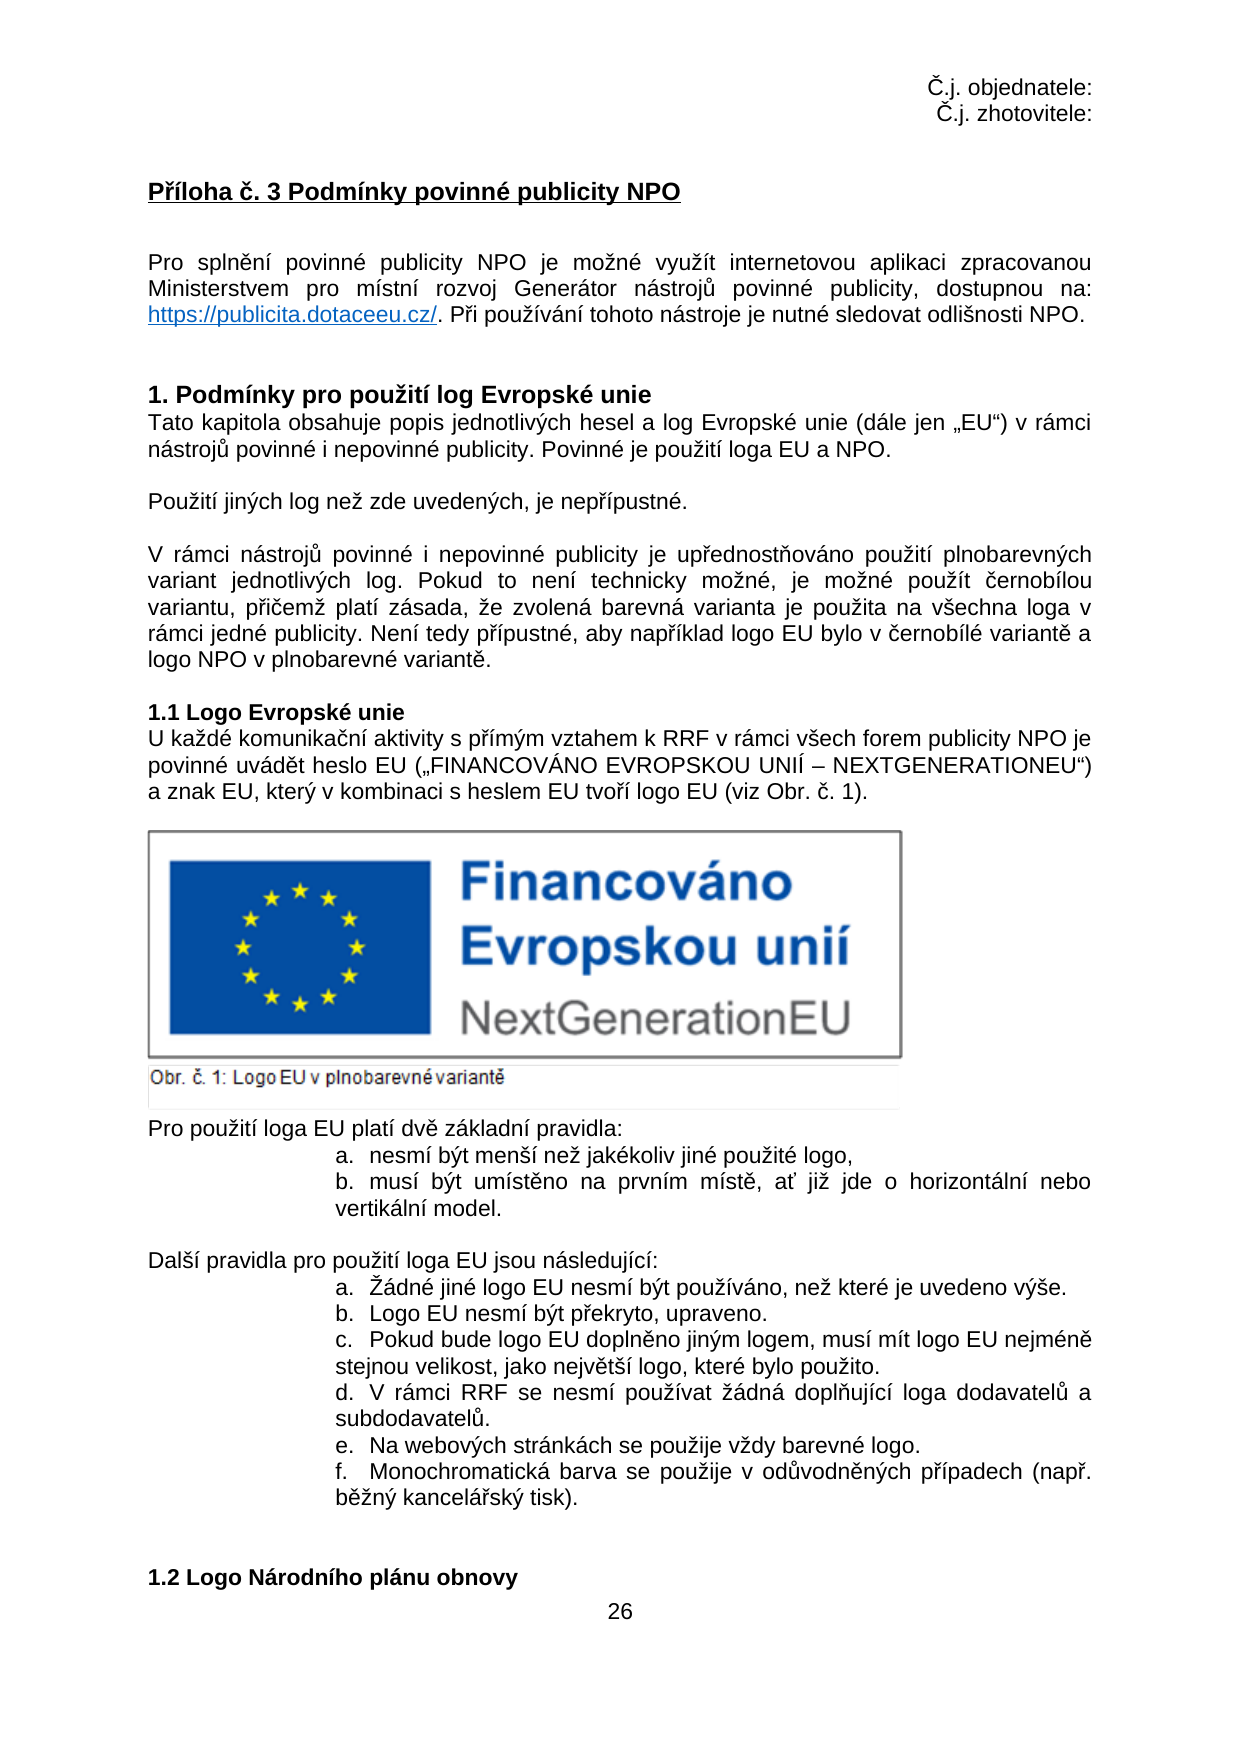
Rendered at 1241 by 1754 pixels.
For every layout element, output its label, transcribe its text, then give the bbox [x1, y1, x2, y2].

text Pro splnění povinné publicity NPO je možné využít internetovou aplikaci zpracovanou Ministerstvem pro místní rozvoj Generátor nástrojů povinné publicity, dostupnou na: https://publicita.dotaceeu.cz/. Při používání tohoto nástroje je nutné sledovat odlišnosti NPO. [148, 249, 1093, 328]
text Tato kapitola obsahuje popis jednotlivých hesel a log Evropské unie (dále jen „EU“) v rámci nástrojů povinné i nepovinné publicity. Povinné je použití loga EU a NPO. [148, 409, 1093, 462]
list Logo EU nesmí být překryto, upraveno. [335, 1300, 1093, 1326]
text Další pravidla pro použití loga EU jsou následující: [148, 1247, 1093, 1273]
picture [147, 830, 906, 1111]
text Pro použití loga EU platí dvě základní pravidla: [148, 1115, 1093, 1142]
text 1.2 Logo Národního plánu obnovy [148, 1563, 1093, 1590]
list nesmí být menší než jakékoliv jiné použité logo, [335, 1142, 1093, 1168]
text 1. Podmínky pro použití log Evropské unie [148, 380, 1093, 409]
list V rámci RRF se nesmí používat žádná doplňující loga dodavatelů a subdodavatelů. [335, 1379, 1093, 1432]
text V rámci nástrojů povinné i nepovinné publicity je upřednostňováno použití plnobarevných variant jednotlivých log. Pokud to není technicky možné, je možné použít černobílou variantu, přičemž platí zásada, že zvolená barevná varianta je použita na všechna loga v rámci jedné publicity. Není tedy přípustné, aby například logo EU bylo v černobílé variantě a logo NPO v plnobarevné variantě. [148, 541, 1093, 673]
list Pokud bude logo EU doplněno jiným logem, musí mít logo EU nejméně stejnou velikost, jako největší logo, které bylo použito. [335, 1326, 1093, 1379]
list musí být umístěno na prvním místě, ať již jde o horizontální nebo vertikální model. [335, 1168, 1093, 1221]
list Na webových stránkách se použije vždy barevné logo. [335, 1432, 1093, 1458]
list Žádné jiné logo EU nesmí být používáno, než které je uvedeno výše. [335, 1273, 1093, 1300]
text U každé komunikační aktivity s přímým vztahem k RRF v rámci všech forem publicity NPO je povinné uvádět heslo EU („FINANCOVÁNO EVROPSKOU UNIÍ – NEXTGENERATIONEU“) a znak EU, který v kombinaci s heslem EU tvoří logo EU (viz Obr. č. 1). [148, 725, 1093, 804]
text Příloha č. 3 Podmínky povinné publicity NPO [148, 177, 1093, 206]
text Použití jiných log než zde uvedených, je nepřípustné. [148, 488, 1093, 514]
text 1.1 Logo Evropské unie [148, 699, 1093, 725]
list Monochromatická barva se použije v odůvodněných případech (např. běžný kancelářský tisk). [335, 1458, 1093, 1511]
